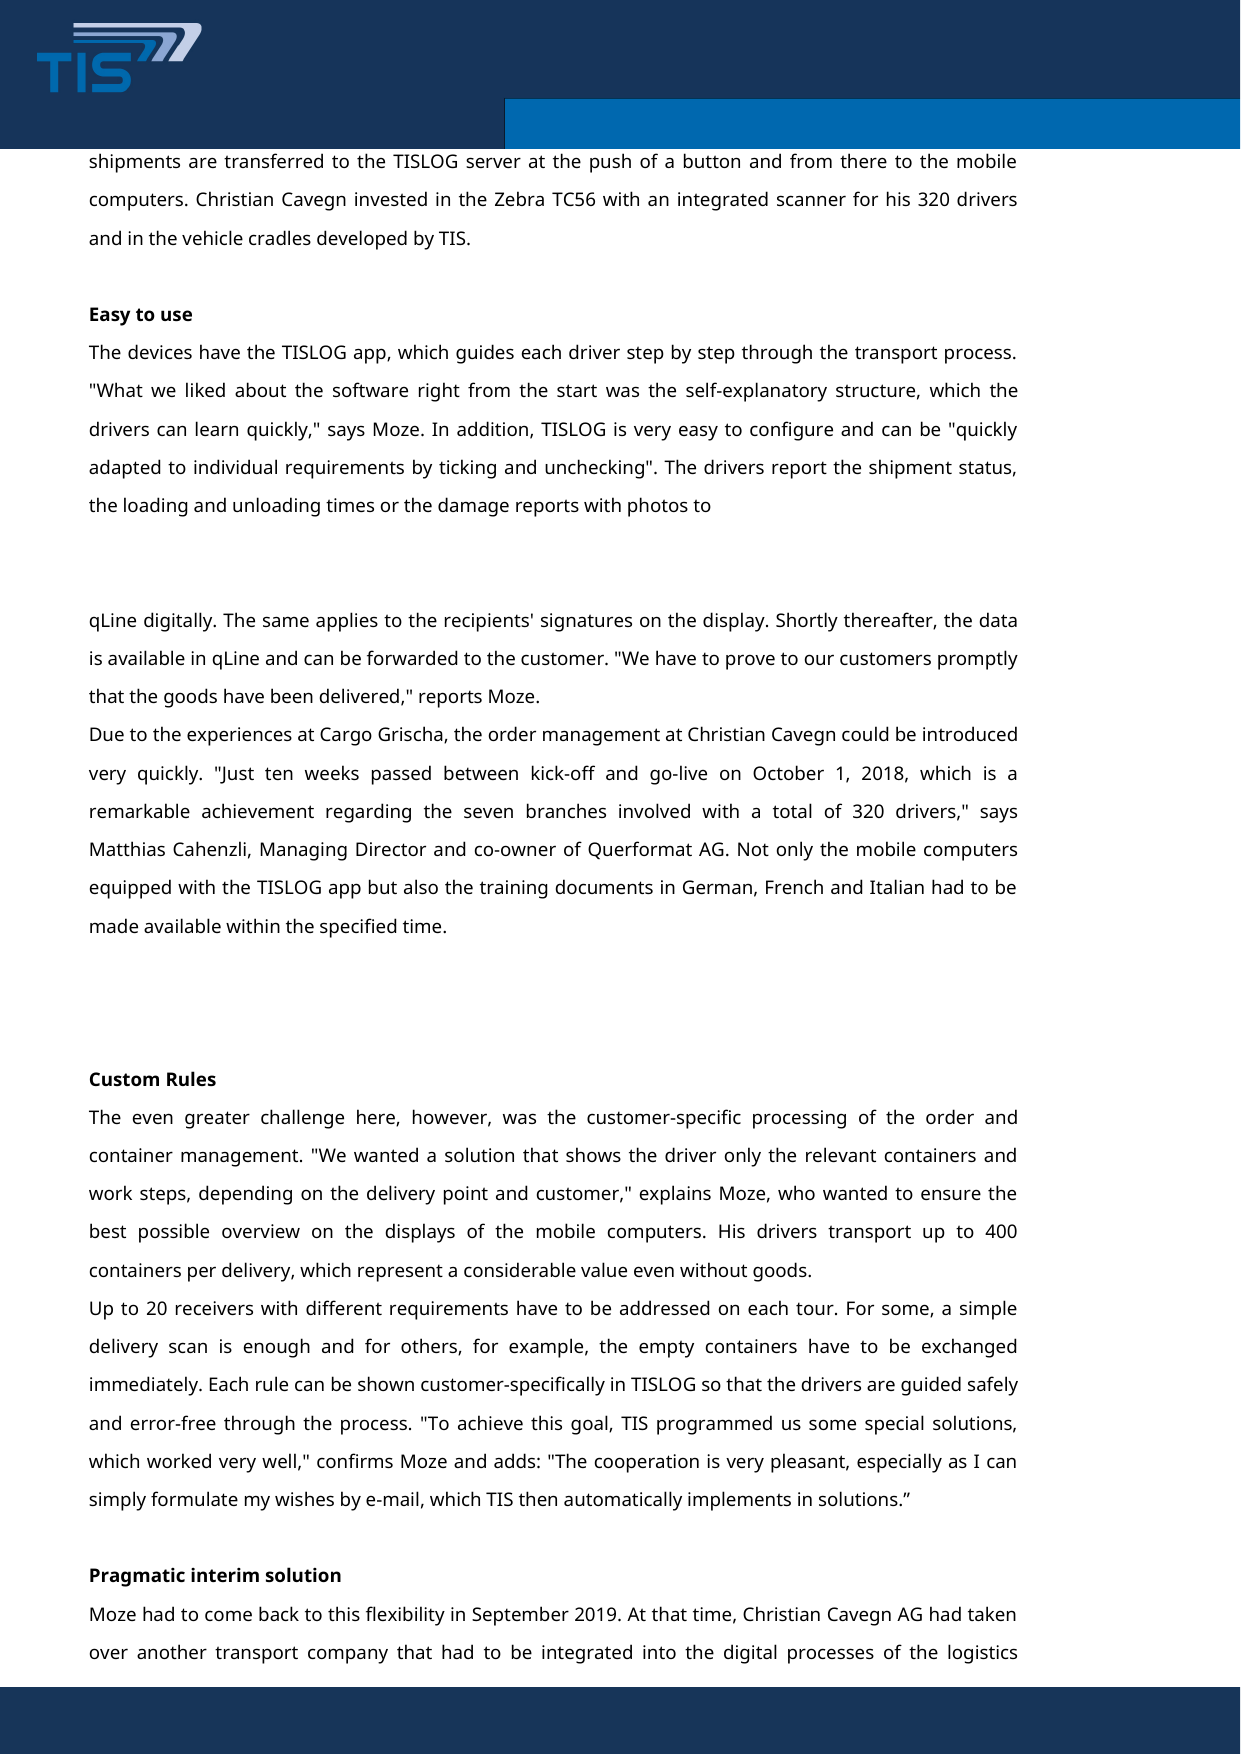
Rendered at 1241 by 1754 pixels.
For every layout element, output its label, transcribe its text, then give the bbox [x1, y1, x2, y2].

text qLine digitally. The same applies to the recipients' signatures on the display. Shortly thereafter, the data is available in qLine and can be forwarded to the customer. "We have to prove to our customers promptly that the goods have been delivered," reports Moze. [89, 607, 1019, 709]
text Up to 20 receivers with different requirements have to be addressed on each tour. For some, a simple delivery scan is enough and for others, for example, the empty containers have to be exchanged immediately. Each rule can be shown customer-specifically in TISLOG so that the drivers are guided safely and error-free through the process. "To achieve this goal, TIS programmed us some special solutions, which worked very well," confirms Moze and adds: "The cooperation is very pleasant, especially as I can simply formulate my wishes by e-mail, which TIS then automatically implements in solutions.” [89, 1295, 1019, 1512]
text The devices have the TISLOG app, which guides each driver step by step through the transport process. "What we liked about the software right from the start was the self-explanatory structure, which the drivers can learn quickly," says Moze. In addition, TISLOG is very easy to configure and can be "quickly adapted to individual requirements by ticking and unchecking". The drivers report the shipment status, the loading and unloading times or the damage reports with photos to [89, 339, 1019, 518]
picture [0, 1687, 1241, 1754]
text Due to the experiences at Cargo Grischa, the order management at Christian Cavegn could be introduced very quickly. "Just ten weeks passed between kick-off and go-live on October 1, 2018, which is a remarkable achievement regarding the seven branches involved with a total of 320 drivers," says Matthias Cahenzli, Managing Director and co-owner of Querformat AG. Not only the mobile computers equipped with the TISLOG app but also the training documents in German, French and Italian had to be made available within the specified time. [89, 722, 1019, 938]
picture [0, 0, 1241, 149]
text Custom Rules [89, 1066, 1019, 1091]
text Pragmatic interim solution [89, 1563, 1019, 1588]
text Easy to use [89, 301, 1019, 327]
text The even greater challenge here, however, was the customer-specific processing of the order and container management. "We wanted a solution that shows the driver only the relevant containers and work steps, depending on the delivery point and customer," explains Moze, who wanted to ensure the best possible overview on the displays of the mobile computers. His drivers transport up to 400 containers per delivery, which represent a considerable value even without goods. [89, 1104, 1019, 1282]
